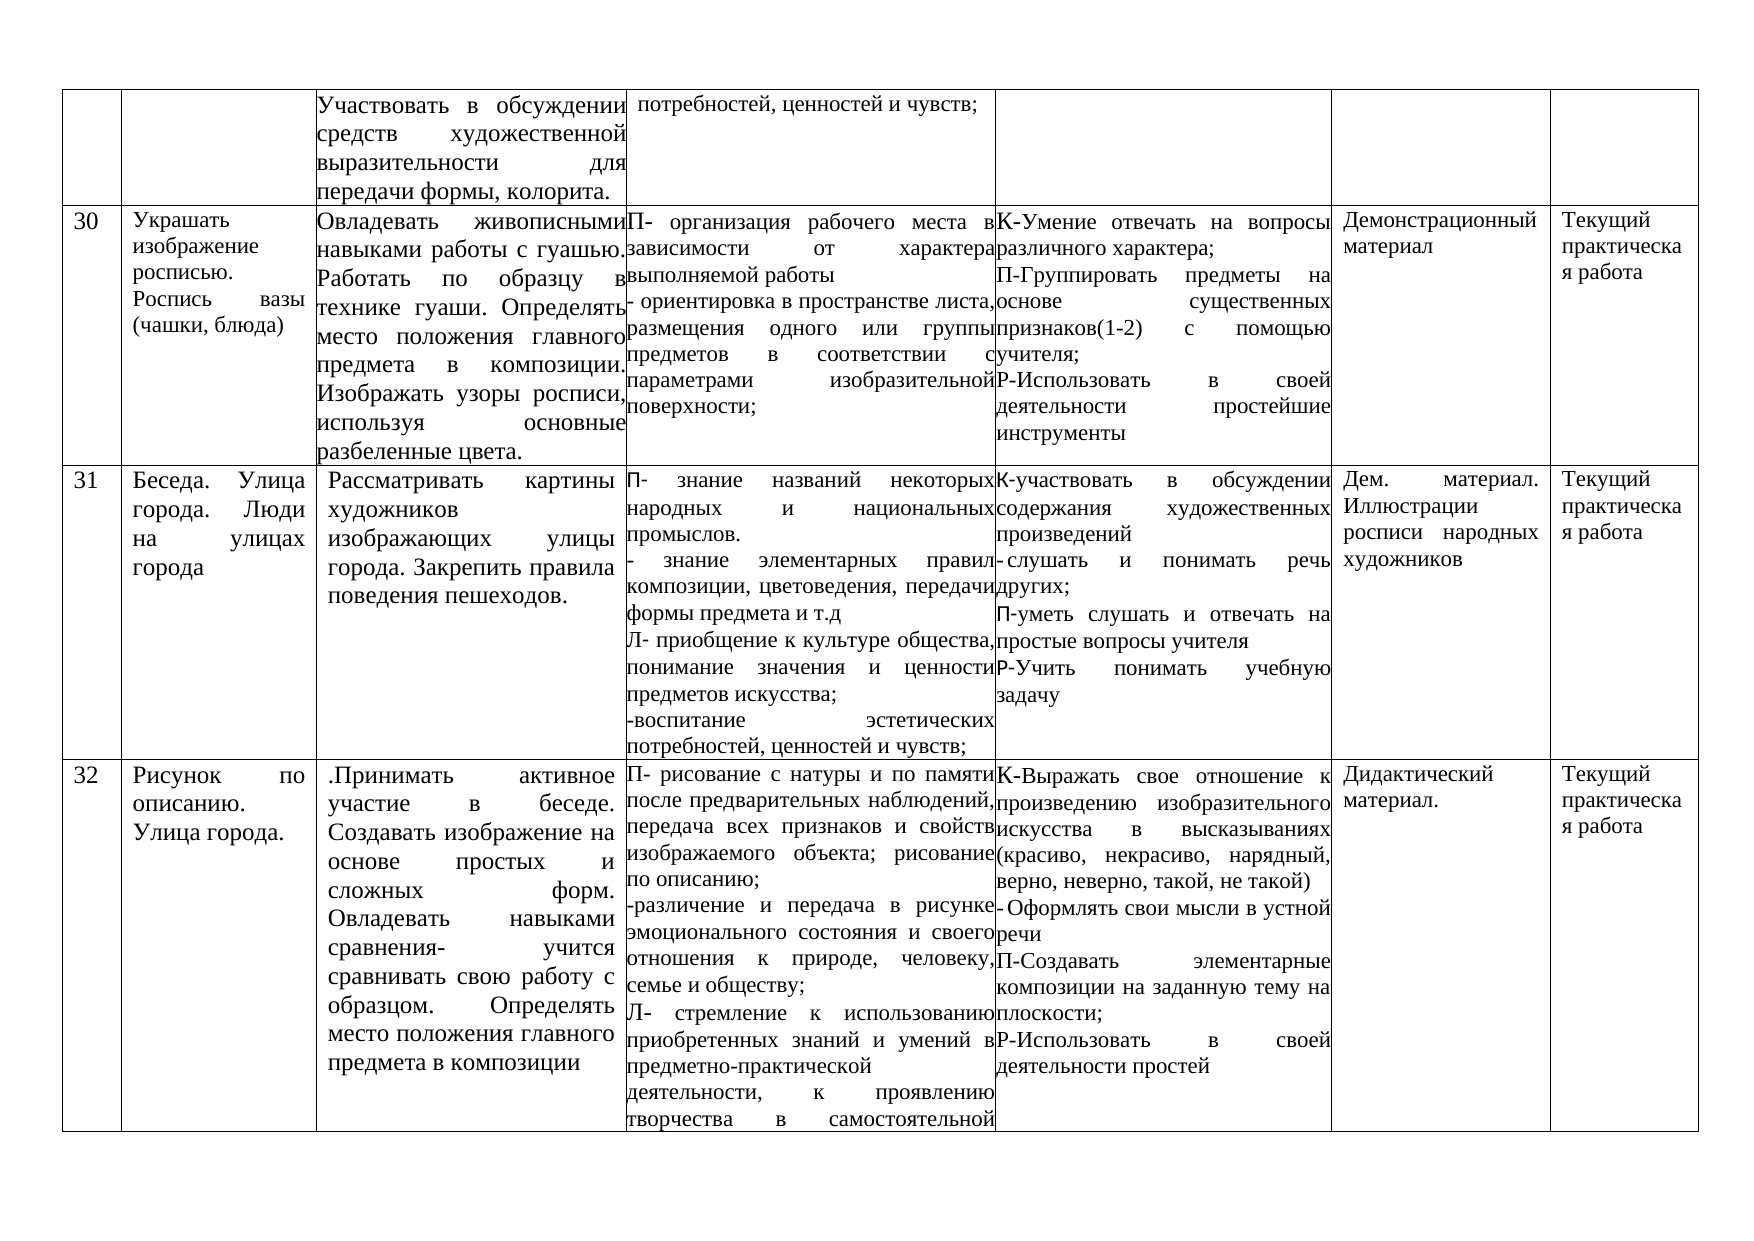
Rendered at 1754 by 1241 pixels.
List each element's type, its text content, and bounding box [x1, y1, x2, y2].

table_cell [317, 760, 626, 1131]
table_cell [996, 90, 1331, 205]
table_cell Овладевать живописными навыками работы с гуашью. Работать по образцу в технике гуаши. Определять место положения главного предмета в композиции. Изображать узоры росписи, используя основные разбеленные цвета. [317, 206, 626, 464]
table_cell 30 [63, 206, 121, 464]
table_cell 29 [63, 90, 121, 205]
table_cell Текущий практическая работа [1551, 206, 1698, 464]
table_cell 31 [63, 466, 121, 759]
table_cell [996, 760, 1331, 1131]
table_cell П- организация рабочего места в зависимости от характера выполняемой работы - ориентировка в пространстве листа, размещения одного или группы предметов в соответствии с параметрами изобразительной поверхности; [627, 206, 995, 464]
table_cell Дем. материал. Иллюстрации росписи народных художников [1332, 466, 1550, 759]
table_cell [122, 90, 316, 205]
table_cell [122, 760, 316, 1131]
table_cell Беседа. Улица города. Люди на улицах города [122, 466, 316, 759]
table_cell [317, 90, 626, 205]
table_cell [1551, 760, 1698, 1131]
table_cell Текущий практическая работа [1551, 466, 1698, 759]
table_cell Украшать изображение росписью. Роспись вазы (чашки, блюда) [122, 206, 316, 464]
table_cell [1332, 90, 1550, 205]
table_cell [627, 90, 995, 205]
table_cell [1332, 760, 1550, 1131]
table_cell Демонстрационный материал [1332, 206, 1550, 464]
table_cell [627, 760, 995, 1131]
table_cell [1551, 90, 1698, 205]
table_cell Рассматривать картины художников изображающих улицы города. Закрепить правила поведения пешеходов. [317, 466, 626, 759]
table_cell К-Умение отвечать на вопросы различного характера; П-Группировать предметы на основе существенных признаков(1-2) с помощью учителя; Р-Использовать в своей деятельности простейшие инструменты [996, 206, 1331, 464]
table_cell 32 [63, 760, 121, 1131]
